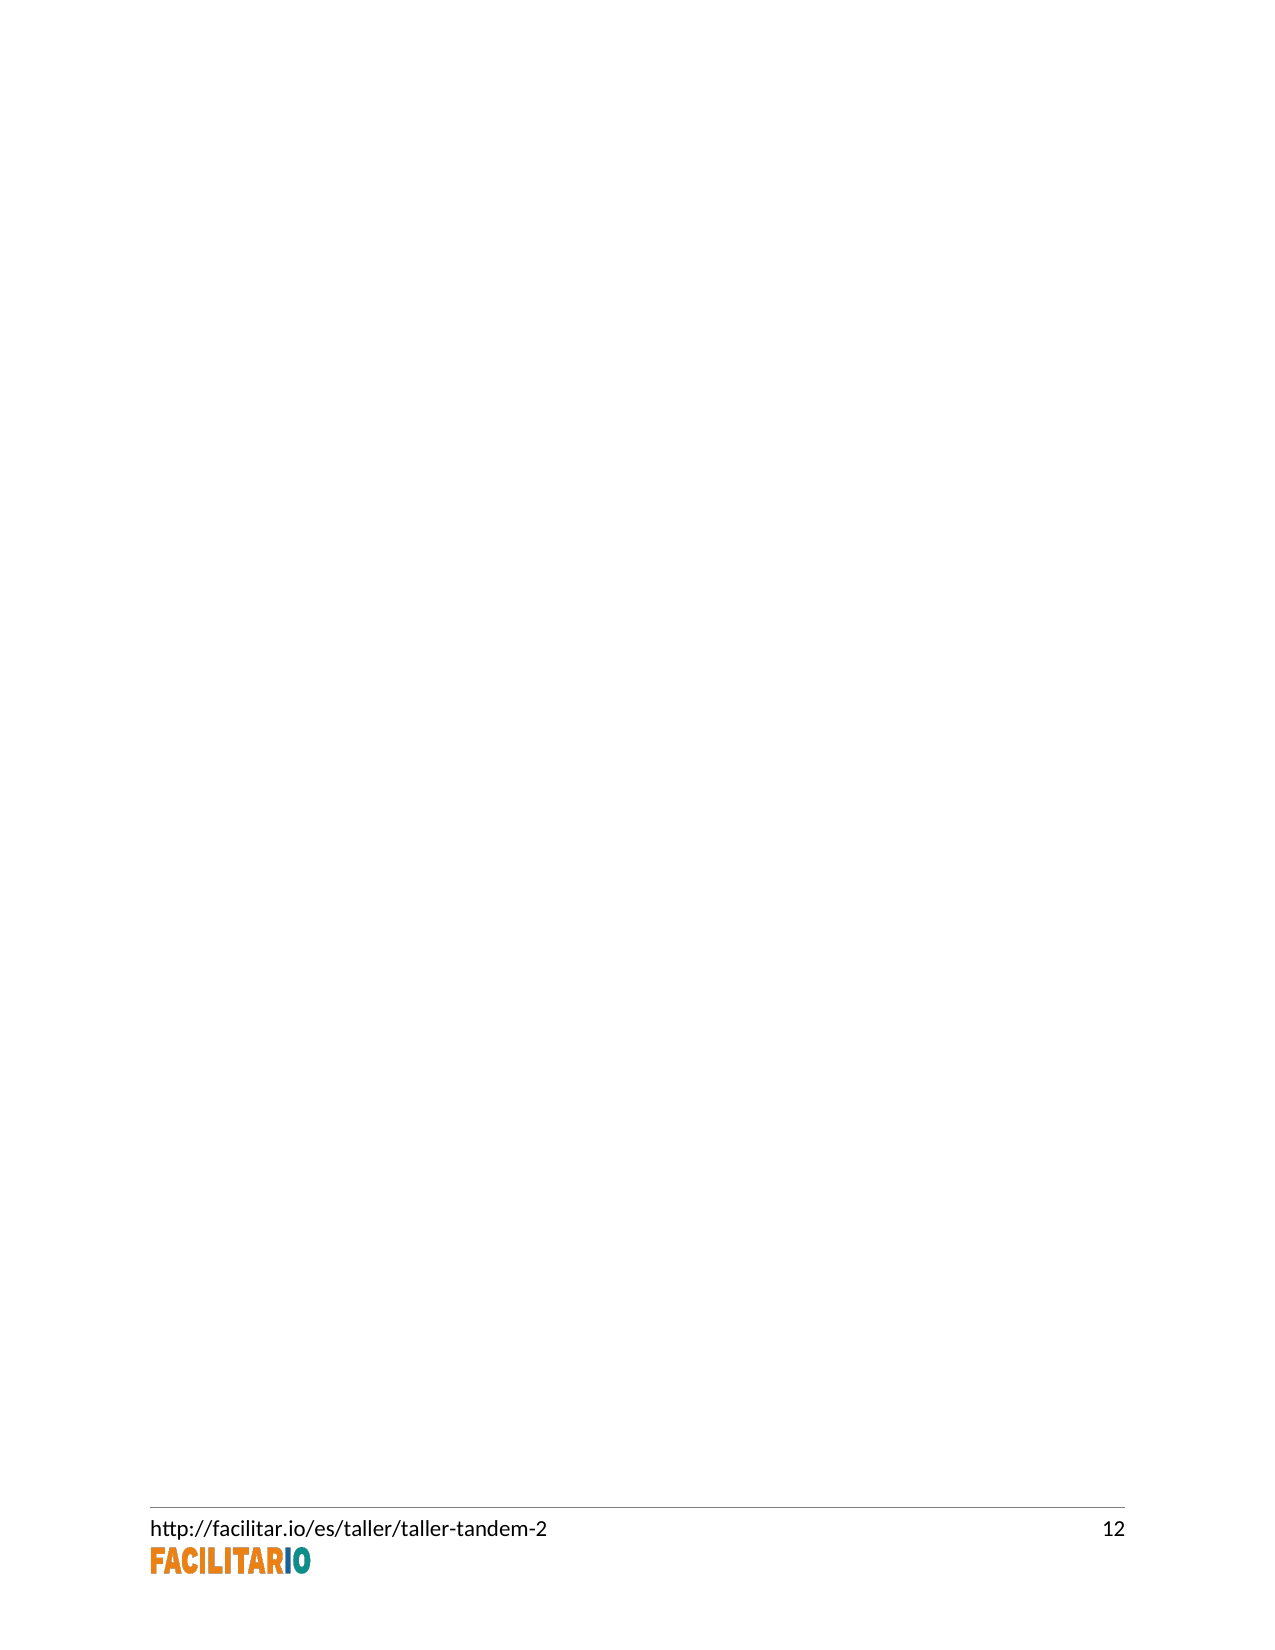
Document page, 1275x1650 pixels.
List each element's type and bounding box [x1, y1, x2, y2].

picture [145, 1544, 315, 1576]
